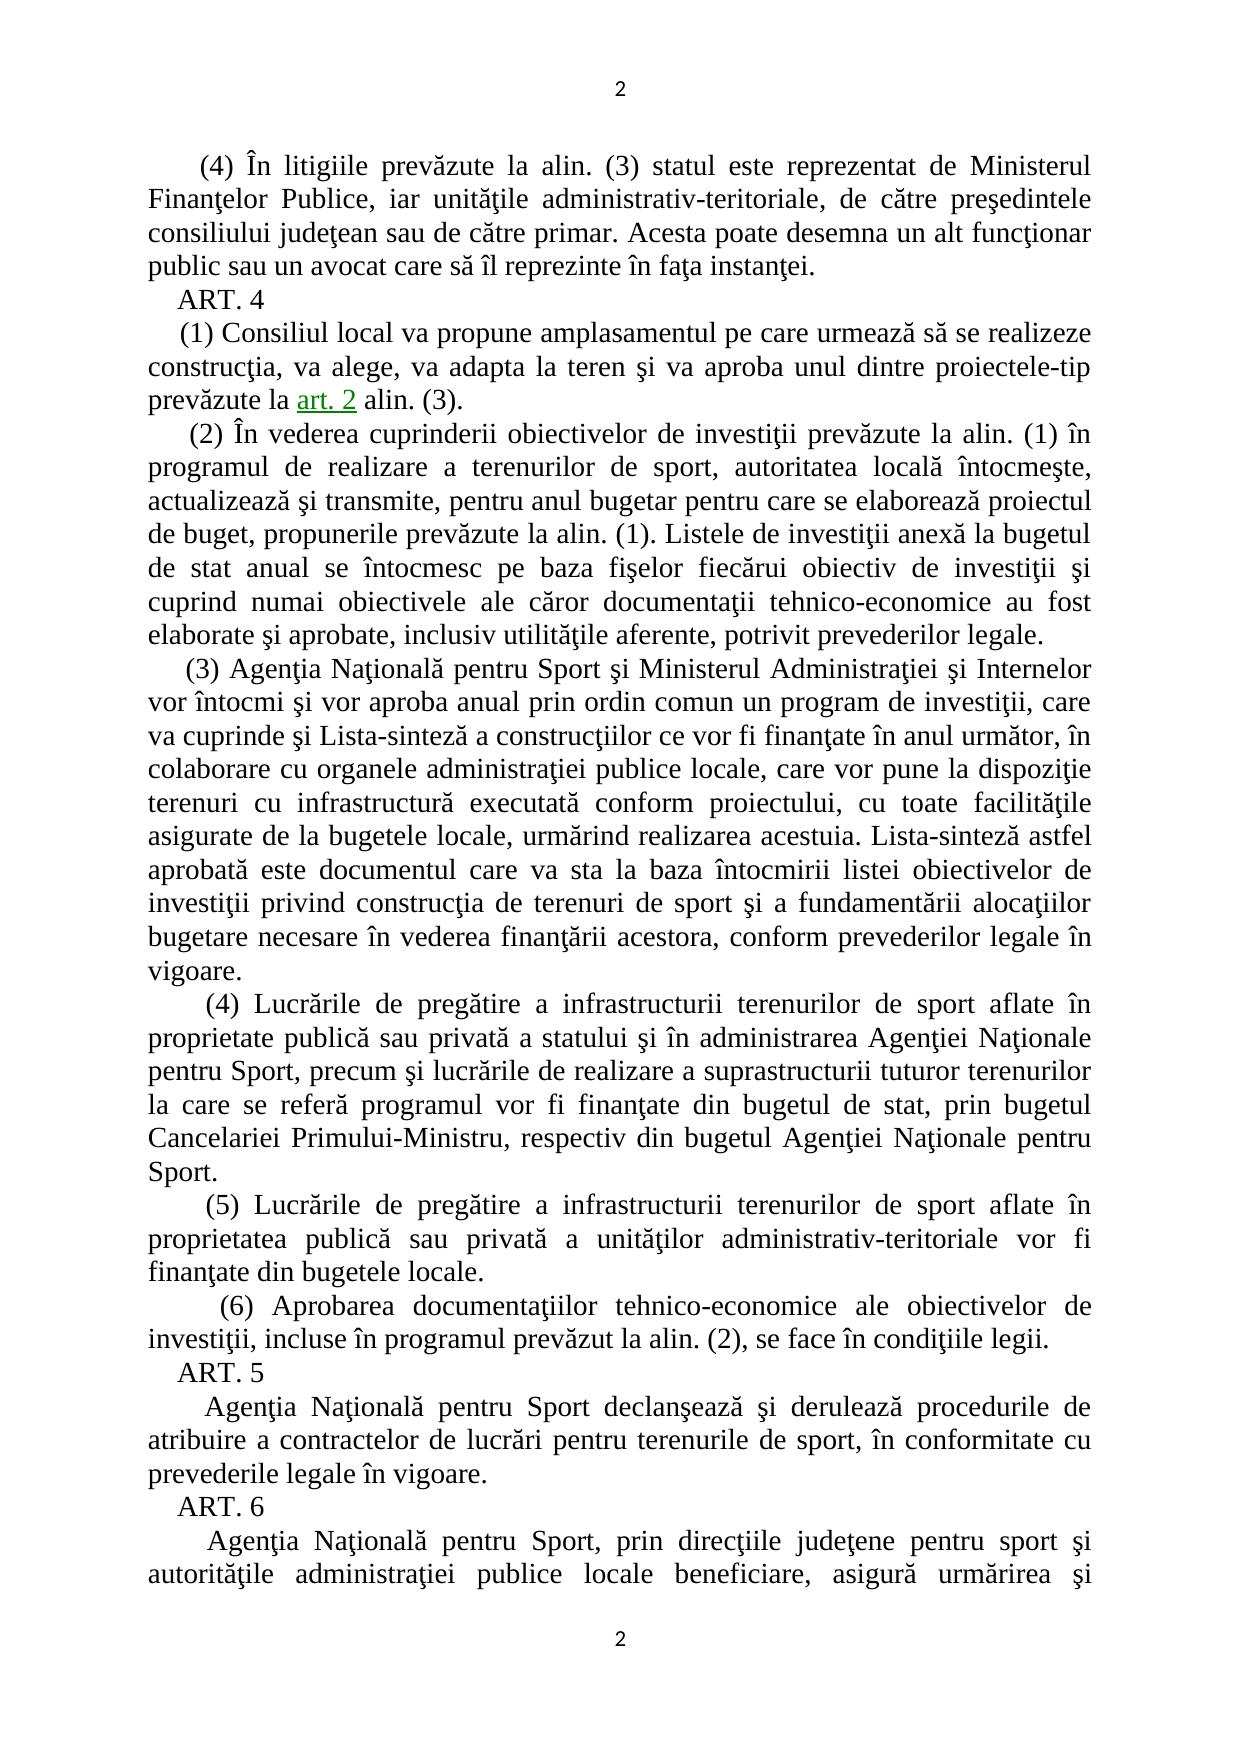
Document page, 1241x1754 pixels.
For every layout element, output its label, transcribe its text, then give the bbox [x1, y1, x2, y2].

text (3) Agenţia Naţională pentru Sport şi Ministerul Administraţiei şi Internelor vor întocmi şi vor aproba anual prin ordin comun un program de investiţii, care va cuprinde şi Lista-sinteză a construcţiilor ce vor fi finanţate în anul următor, în colaborare cu organele administraţiei publice locale, care vor pune la dispoziţie terenuri cu infrastructură executată conform proiectului, cu toate facilităţile asigurate de la bugetele locale, urmărind realizarea acestuia. Lista-sinteză astfel aprobată este documentul care va sta la baza întocmirii listei obiectivelor de investiţii privind construcţia de terenuri de sport şi a fundamentării alocaţiilor bugetare necesare în vederea finanţării acestora, conform prevederilor legale în vigoare. [148, 651, 1093, 986]
text ART. 6 [148, 1489, 1093, 1523]
text (2) În vederea cuprinderii obiectivelor de investiţii prevăzute la alin. (1) în programul de realizare a terenurilor de sport, autoritatea locală întocmeşte, actualizează şi transmite, pentru anul bugetar pentru care se elaborează proiectul de buget, propunerile prevăzute la alin. (1). Listele de investiţii anexă la bugetul de stat anual se întocmesc pe baza fişelor fiecărui obiectiv de investiţii şi cuprind numai obiectivele ale căror documentaţii tehnico-economice au fost elaborate şi aprobate, inclusiv utilităţile aferente, potrivit prevederilor legale. [148, 416, 1093, 651]
text (4) Lucrările de pregătire a infrastructurii terenurilor de sport aflate în proprietate publică sau privată a statului şi în administrarea Agenţiei Naţionale pentru Sport, precum şi lucrările de realizare a suprastructurii tuturor terenurilor la care se referă programul vor fi finanţate din bugetul de stat, prin bugetul Cancelariei Primului-Ministru, respectiv din bugetul Agenţiei Naţionale pentru Sport. [148, 986, 1093, 1187]
text (5) Lucrările de pregătire a infrastructurii terenurilor de sport aflate în proprietatea publică sau privată a unităţilor administrativ-teritoriale vor fi finanţate din bugetele locale. [148, 1187, 1093, 1288]
text (6) Aprobarea documentaţiilor tehnico-economice ale obiectivelor de investiţii, incluse în programul prevăzut la alin. (2), se face în condiţiile legii. [148, 1288, 1093, 1355]
text ART. 5 [148, 1355, 1093, 1389]
text (4) În litigiile prevăzute la alin. (3) statul este reprezentat de Ministerul Finanţelor Publice, iar unităţile administrativ-teritoriale, de către preşedintele consiliului judeţean sau de către primar. Acesta poate desemna un alt funcţionar public sau un avocat care să îl reprezinte în faţa instanţei. [148, 148, 1093, 282]
text (1) Consiliul local va propune amplasamentul pe care urmează să se realizeze construcţia, va alege, va adapta la teren şi va aproba unul dintre proiectele-tip prevăzute la art. 2 alin. (3). [148, 315, 1093, 416]
text ART. 4 [148, 282, 1093, 315]
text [148, 1523, 1093, 1590]
text Agenţia Naţională pentru Sport declanşează şi derulează procedurile de atribuire a contractelor de lucrări pentru terenurile de sport, în conformitate cu prevederile legale în vigoare. [148, 1389, 1093, 1489]
